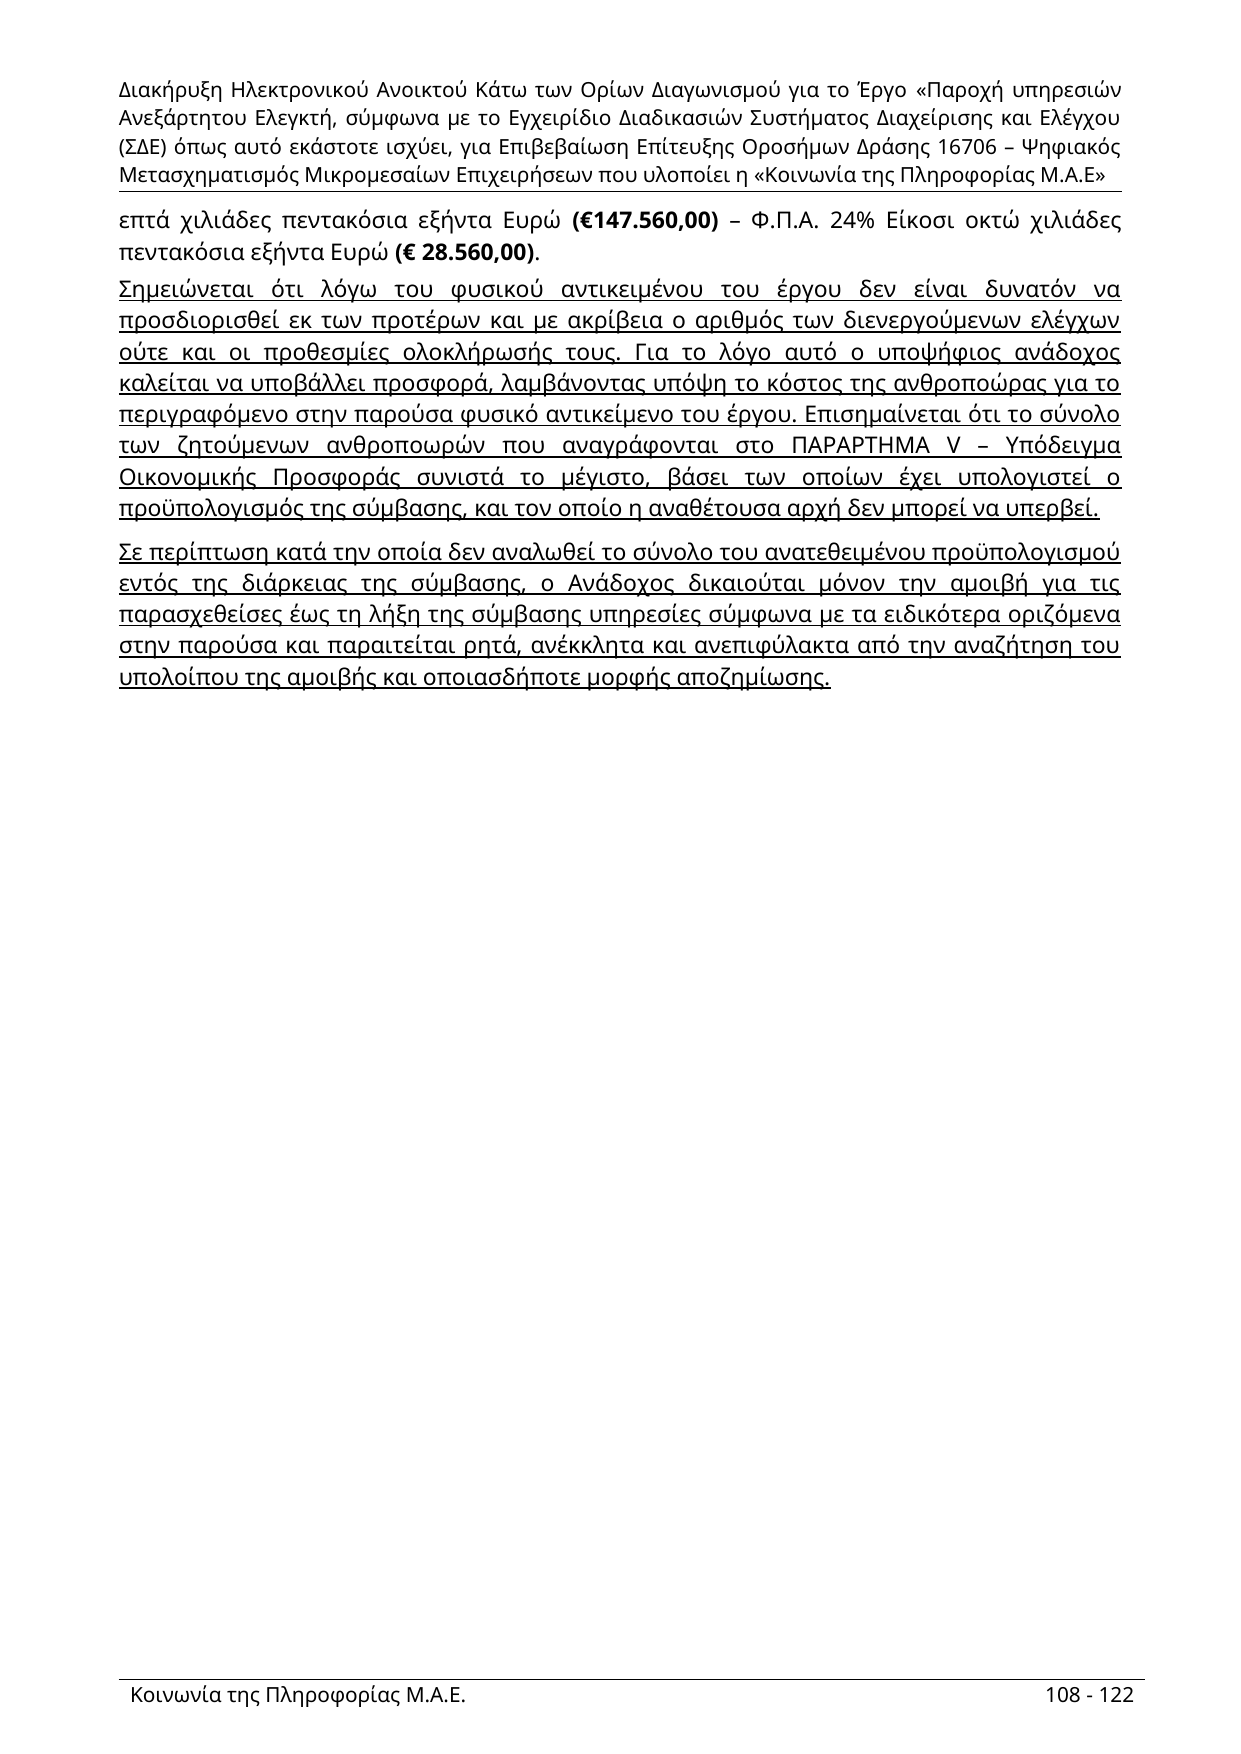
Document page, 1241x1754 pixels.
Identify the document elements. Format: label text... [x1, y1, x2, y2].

text Σε περίπτωση κατά την οποία δεν αναλωθεί το σύνολο του ανατεθειμένου προϋπολογισμού εντός της διάρκειας της σύμβασης, ο Ανάδοχος δικαιούται μόνον την αμοιβή για τις παρασχεθείσες έως τη λήξη της σύμβασης υπηρεσίες σύμφωνα με τα ειδικότερα οριζόμενα στην παρούσα και παραιτείται ρητά, ανέκκλητα και ανεπιφύλακτα από την αναζήτηση του υπολοίπου της αμοιβής και οποιασδήποτε μορφής αποζημίωσης. [118, 536, 1122, 692]
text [118, 204, 1122, 267]
text Σημειώνεται ότι λόγω του φυσικού αντικειμένου του έργου δεν είναι δυνατόν να προσδιορισθεί εκ των προτέρων και με ακρίβεια ο αριθμός των διενεργούμενων ελέγχων ούτε και οι προθεσμίες ολοκλήρωσής τους. Για το λόγο αυτό ο υποψήφιος ανάδοχος καλείται να υποβάλλει προσφορά, λαμβάνοντας υπόψη το κόστος της ανθροποώρας για το περιγραφόμενο στην παρούσα φυσικό αντικείμενο του έργου. Επισημαίνεται ότι το σύνολο των ζητούμενων ανθροποωρών που αναγράφονται στο ΠΑΡΑΡΤΗΜΑ V – Υπόδειγμα Οικονομικής Προσφοράς συνιστά το μέγιστο, βάσει των οποίων έχει υπολογιστεί ο προϋπολογισμός της σύμβασης, και τον οποίο η αναθέτουσα αρχή δεν μπορεί να υπερβεί. [118, 301, 1122, 456]
